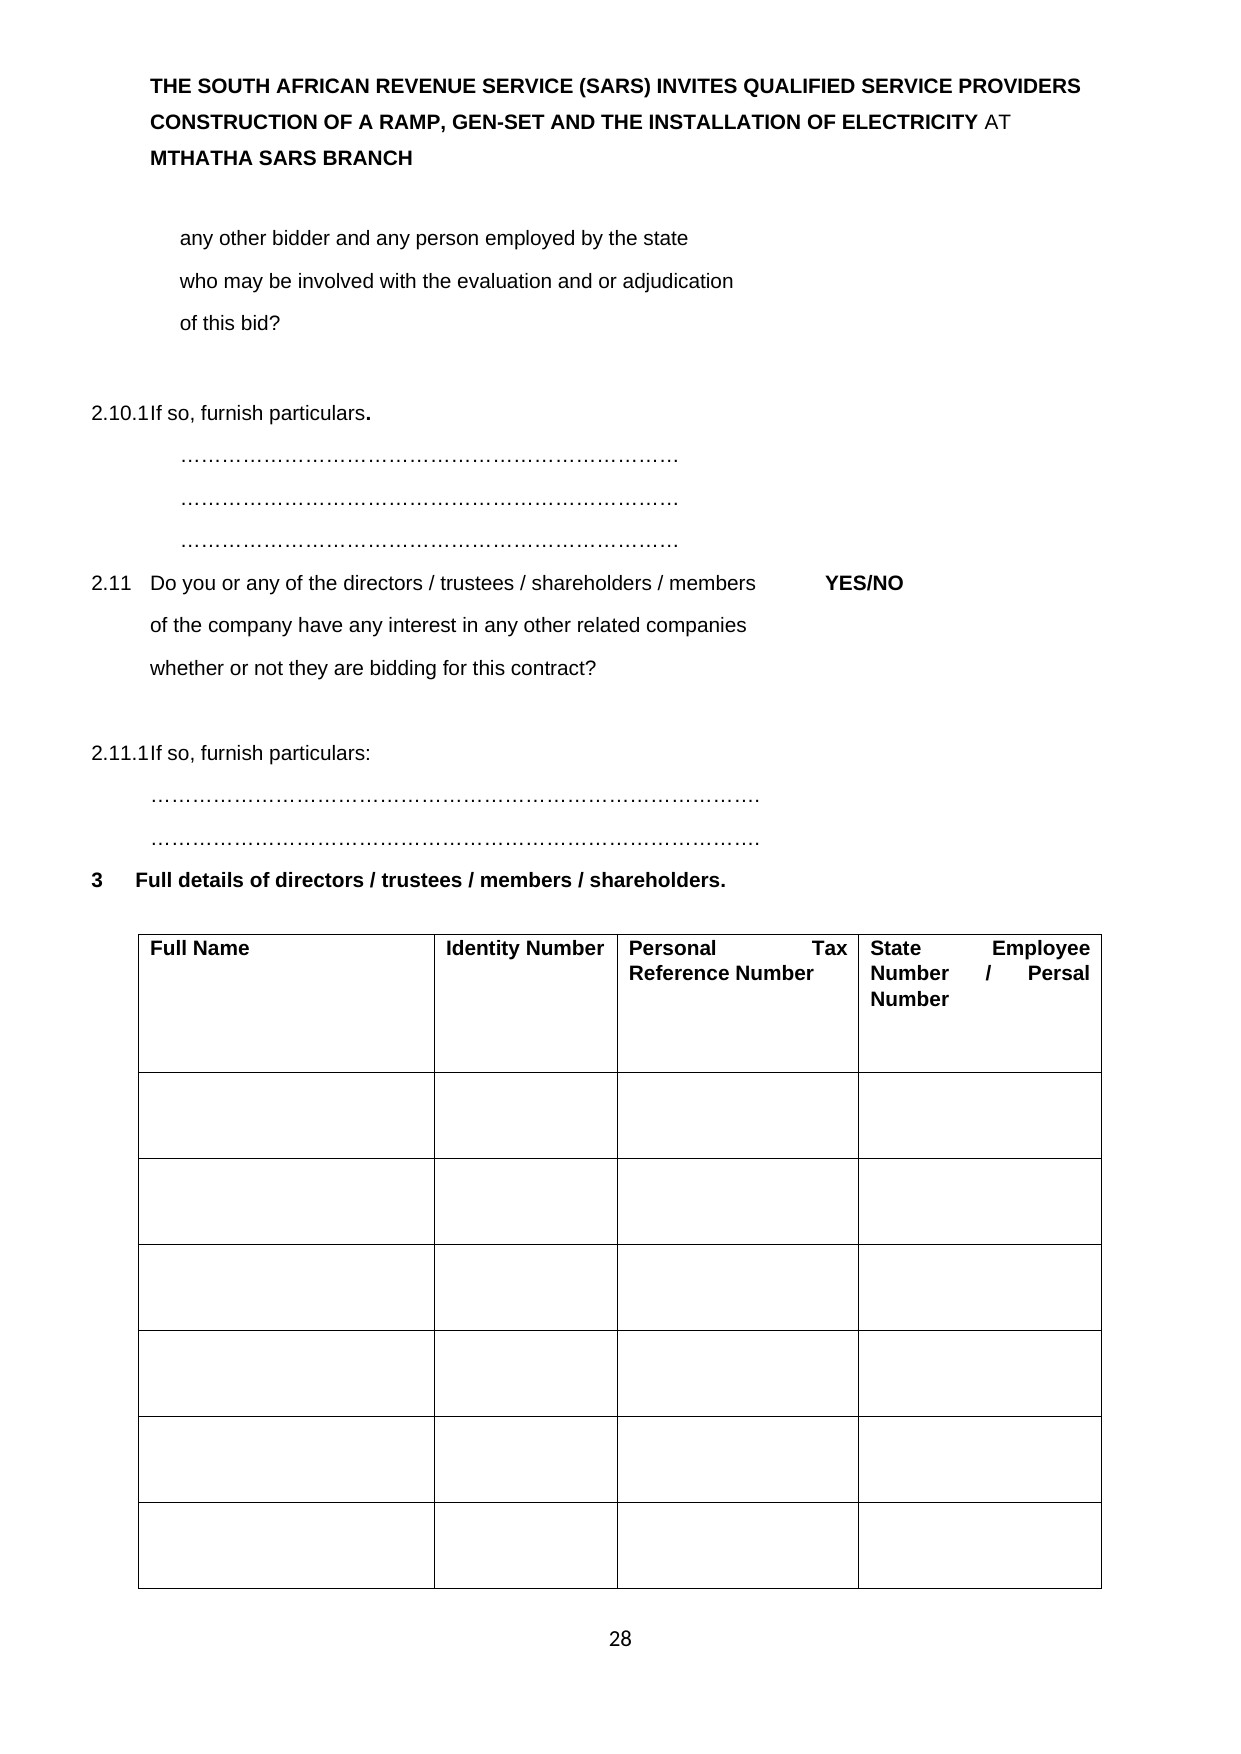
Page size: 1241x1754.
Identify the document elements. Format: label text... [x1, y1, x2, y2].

text any other bidder and any person employed by the state [179, 226, 1090, 250]
table_cell [618, 1159, 858, 1244]
table_cell [859, 1073, 1101, 1158]
table_cell [139, 1417, 434, 1502]
table_cell [139, 1331, 434, 1416]
table_cell [139, 1073, 434, 1158]
text ……………………………………………………………………………. [150, 783, 1090, 807]
table_cell [859, 1331, 1101, 1416]
table_cell [435, 1503, 617, 1588]
table_cell [618, 1245, 858, 1330]
table_cell [435, 1159, 617, 1244]
table_cell [618, 1073, 858, 1158]
text who may be involved with the evaluation and or adjudication [179, 269, 1090, 293]
table_header Identity Number [435, 935, 617, 1072]
text ……………………………………………………………… [179, 528, 1090, 552]
table_cell [139, 1245, 434, 1330]
table_header Full Name [139, 935, 434, 1072]
text ……………………………………………………………………………. [150, 825, 1090, 849]
table_cell [435, 1245, 617, 1330]
table_cell [435, 1073, 617, 1158]
text ……………………………………………………………… [179, 485, 1090, 509]
text of the company have any interest in any other related companies [150, 613, 1090, 637]
table_cell [859, 1417, 1101, 1502]
text 2.10.1 If so, furnish particulars. [91, 400, 1090, 424]
table_cell [618, 1331, 858, 1416]
table_header State Employee Number / Persal Number [859, 935, 1101, 1072]
table_header Personal Tax Reference Number [618, 935, 858, 1072]
table_cell [139, 1159, 434, 1244]
subtitle Full details of directors / trustees / members / shareholders. [91, 868, 1090, 892]
table_cell [618, 1503, 858, 1588]
text 2.11 Do you or any of the directors / trustees / shareholders / members YES/NO [91, 570, 1090, 594]
text whether or not they are bidding for this contract? [150, 655, 1090, 679]
table_cell [139, 1503, 434, 1588]
table_cell [859, 1503, 1101, 1588]
table_cell [618, 1417, 858, 1502]
text of this bid? [179, 311, 1090, 335]
table_cell [859, 1245, 1101, 1330]
table_cell [859, 1159, 1101, 1244]
table_cell [435, 1331, 617, 1416]
table_cell [435, 1417, 617, 1502]
text ……………………………………………………………… [179, 443, 1090, 467]
text 2.11.1 If so, furnish particulars: [91, 740, 1090, 764]
